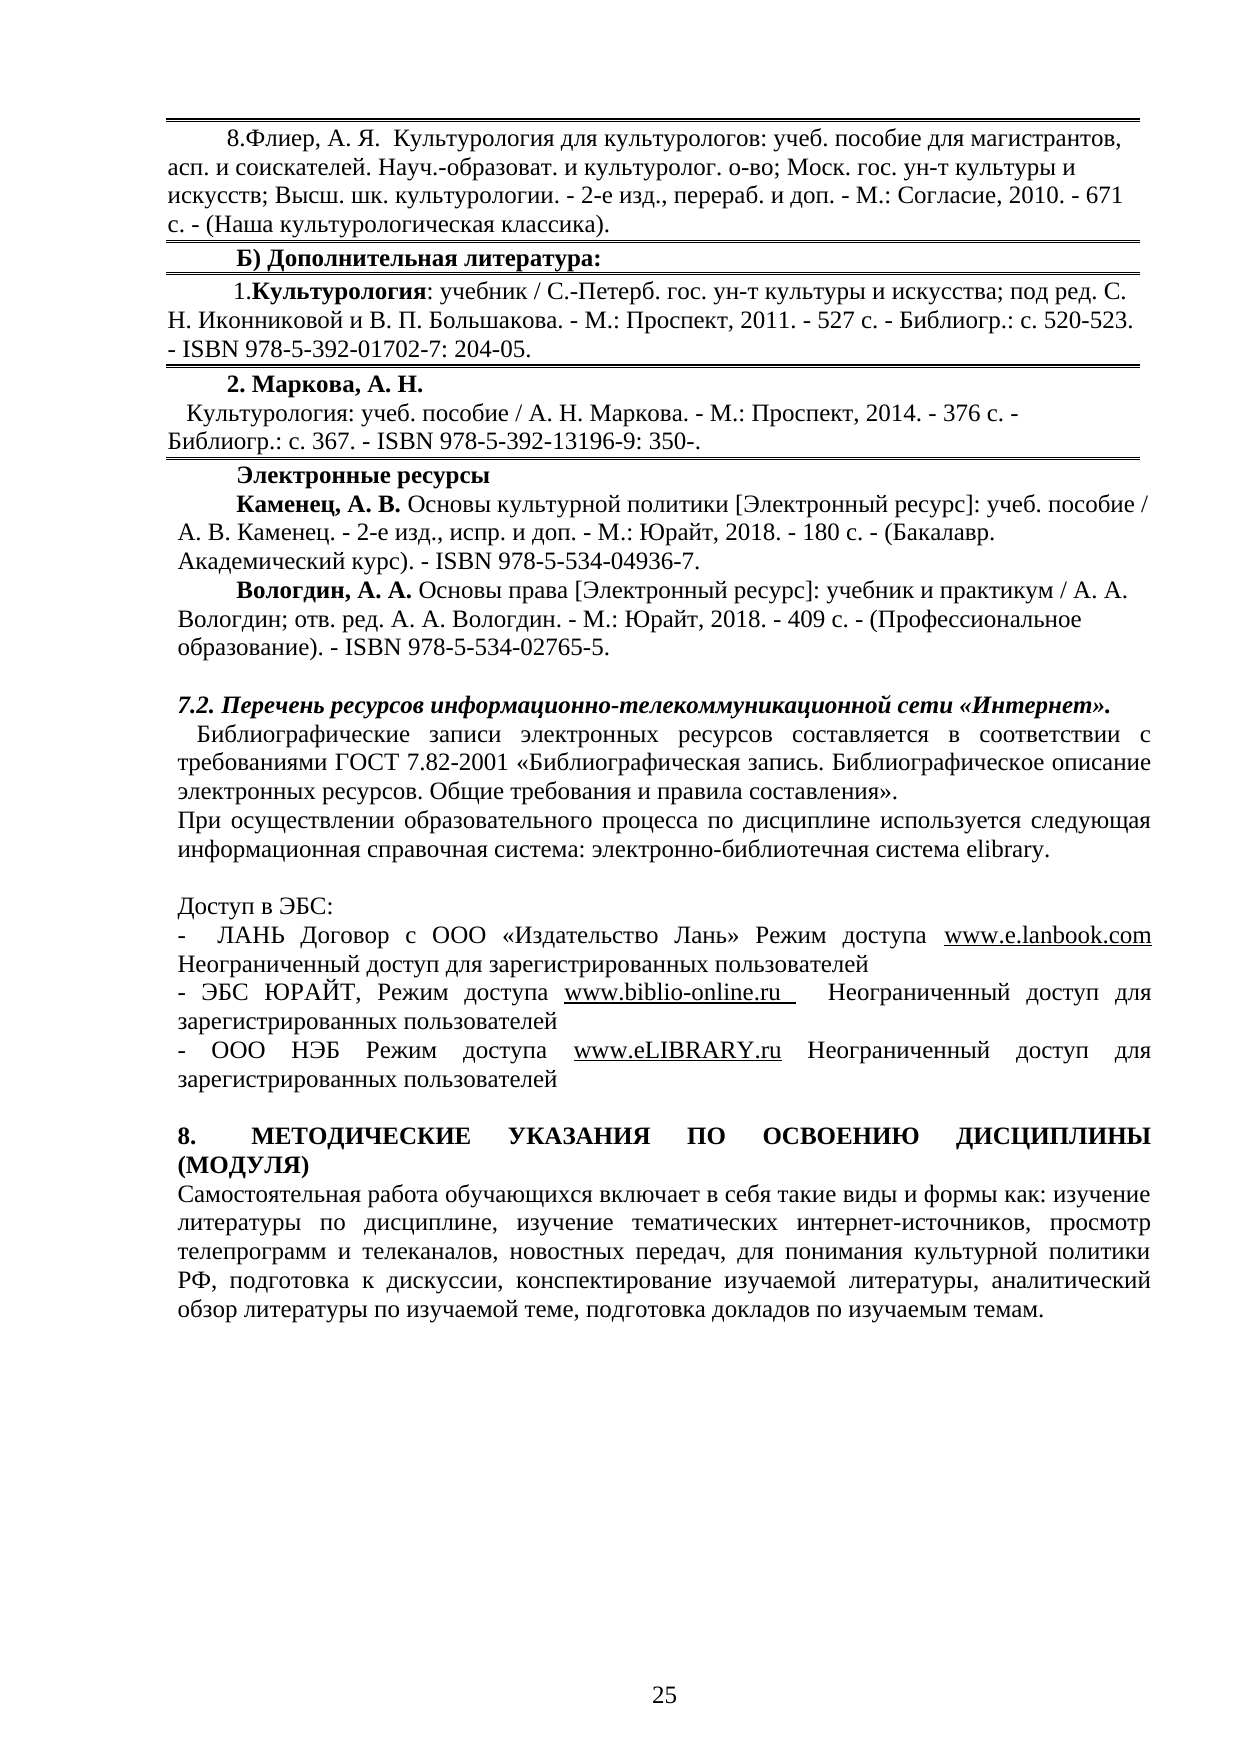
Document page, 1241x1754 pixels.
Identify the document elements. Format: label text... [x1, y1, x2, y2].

text Библиографические записи электронных ресурсов составляется в соответствии с требованиями ГОСТ 7.82-2001 «Библиографическая запись. Библиографическое описание электронных ресурсов. Общие требования и правила составления». [177, 719, 1152, 805]
table_header 1.Культурология: учебник / С.-Петерб. гос. ун-т культуры и искусства; под ред. С. Н. Иконниковой и В. П. Большакова. - М.: Проспект, 2011. - 527 с. - Библиогр.: с. 520-523. - ISBN 978-5-392-01702-7: 204-05. [166, 275, 1140, 364]
text Электронные ресурсы [177, 460, 1152, 489]
text Б) Дополнительная литература: [177, 243, 1152, 271]
text - ООО НЭБ Режим доступа www.eLIBRARY.ru Неограниченный доступ для зарегистрированных пользователей [177, 1035, 1152, 1092]
text Каменец, А. В. Основы культурной политики [Электронный ресурс]: учеб. пособие / А. В. Каменец. - 2-е изд., испр. и доп. - М.: Юрайт, 2018. - 180 с. - (Бакалавр. Академический курс). - ISBN 978-5-534-04936-7. [177, 489, 1152, 575]
table_header 8.Флиер, А. Я. Культурология для культурологов: учеб. пособие для магистрантов, асп. и соискателей. Науч.-образоват. и культуролог. о-во; Моск. гос. ун-т культуры и искусств; Высш. шк. культурологии. - 2-е изд., перераб. и доп. - М.: Согласие, 2010. - 671 с. - (Наша культурологическая классика). [166, 122, 1140, 239]
text - ЛАНЬ Договор с ООО «Издательство Лань» Режим доступа www.e.lanbook.com Неограниченный доступ для зарегистрированных пользователей [177, 920, 1152, 977]
text Доступ в ЭБС: [177, 891, 1152, 920]
text 8. МЕТОДИЧЕСКИЕ УКАЗАНИЯ ПО ОСВОЕНИЮ ДИСЦИПЛИНЫ (МОДУЛЯ) [177, 1121, 1152, 1179]
table_cell 2. Маркова, А. Н. Культурология: учеб. пособие / А. Н. Маркова. - М.: Проспект, 2014. - 376 с. - Библиогр.: с. 367. - ISBN 978-5-392-13196-9: 350-. [166, 368, 1140, 457]
text 7.2. Перечень ресурсов информационно-телекоммуникационной сети «Интернет». [177, 690, 1152, 719]
text Самостоятельная работа обучающихся включает в себя такие виды и формы как: изучение литературы по дисциплине, изучение тематических интернет-источников, просмотр телепрограмм и телеканалов, новостных передач, для понимания культурной политики РФ, подготовка к дискуссии, конспектирование изучаемой литературы, аналитический обзор литературы по изучаемой теме, подготовка докладов по изучаемым темам. [177, 1179, 1152, 1322]
text - ЭБС ЮРАЙТ, Режим доступа www.biblio-online.ru Неограниченный доступ для зарегистрированных пользователей [177, 977, 1152, 1035]
text При осуществлении образовательного процесса по дисциплине используется следующая информационная справочная система: электронно-библиотечная система elibrary. [177, 805, 1152, 862]
text Вологдин, А. А. Основы права [Электронный ресурс]: учебник и практикум / А. А. Вологдин; отв. ред. А. А. Вологдин. - М.: Юрайт, 2018. - 409 с. - (Профессиональное образование). - ISBN 978-5-534-02765-5. [177, 575, 1152, 661]
